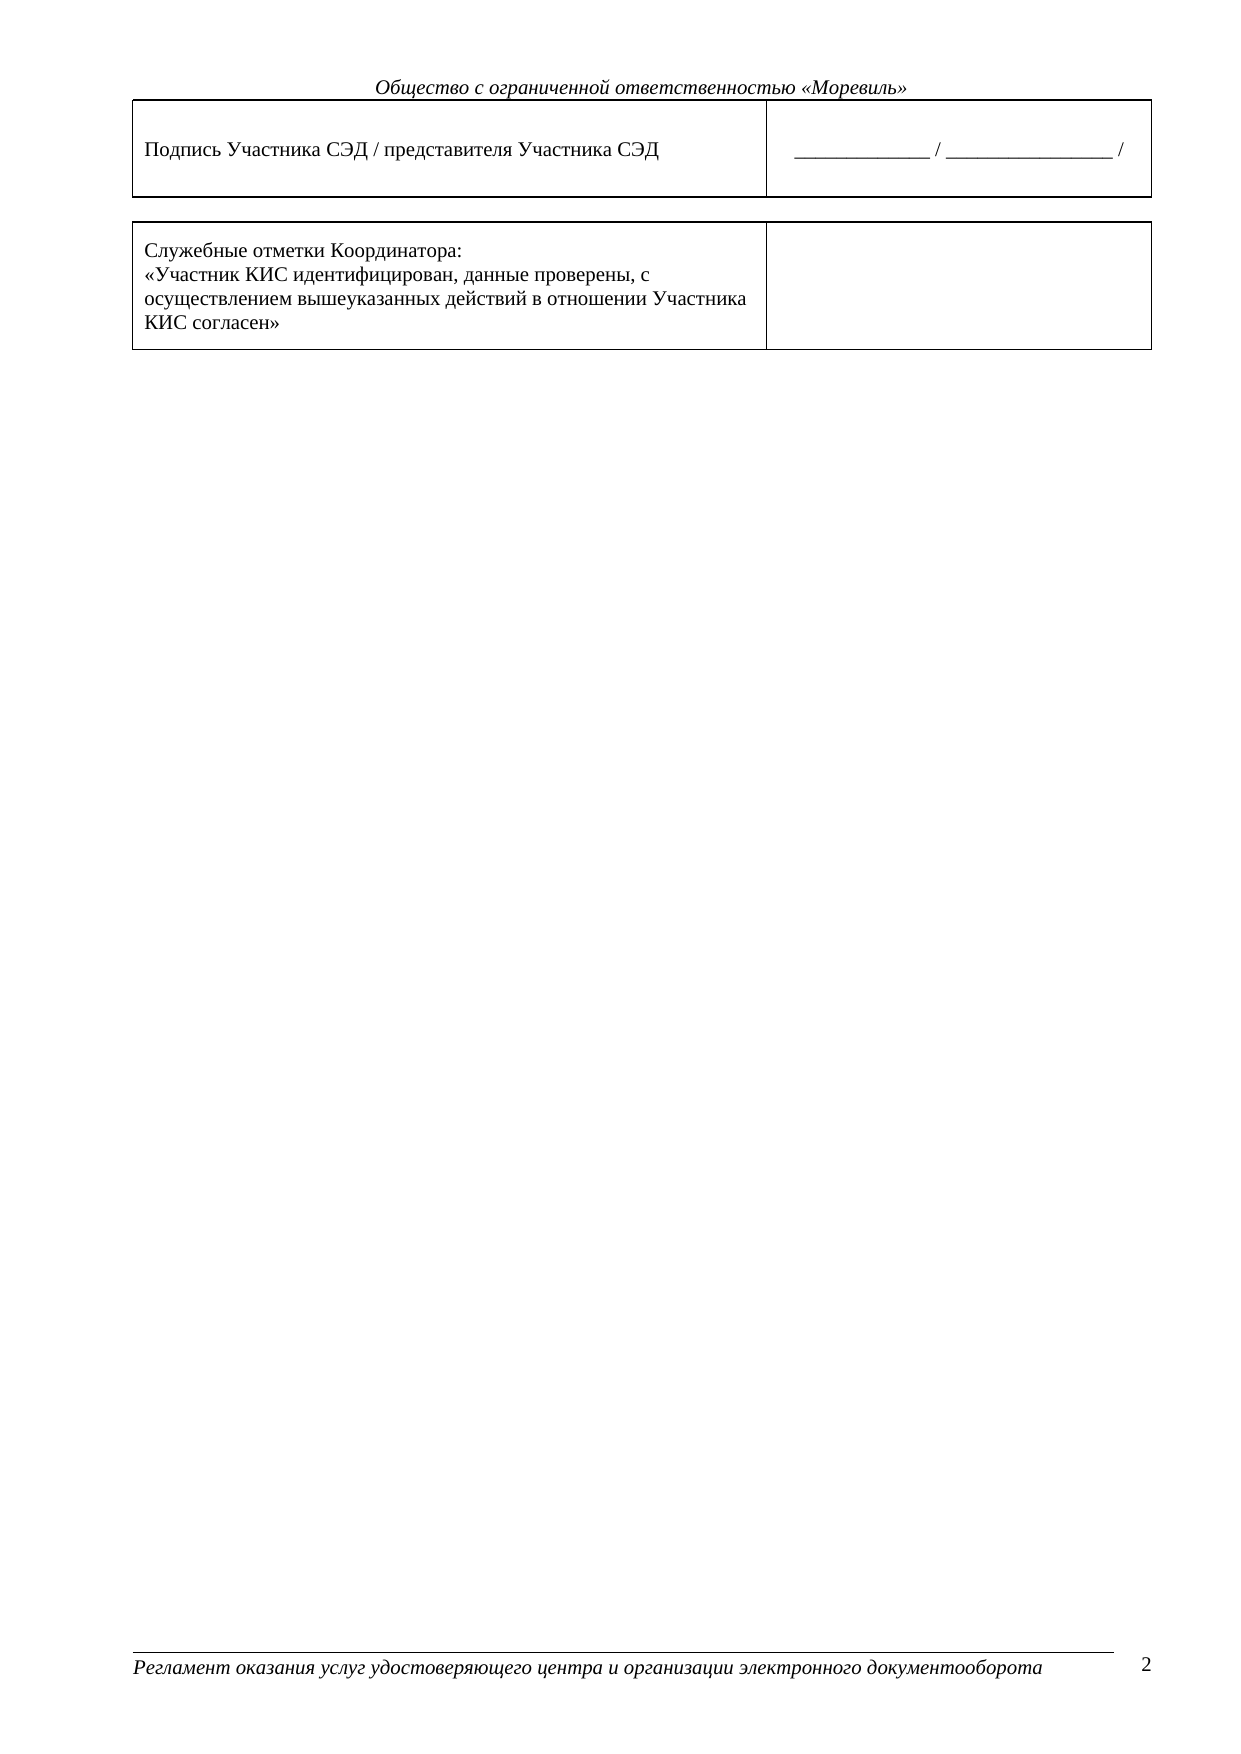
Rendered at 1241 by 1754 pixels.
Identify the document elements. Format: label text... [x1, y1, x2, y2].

table_header _____________ / ________________ / [767, 101, 1151, 196]
table_header [767, 223, 1151, 349]
table_header Подпись Участника СЭД / представителя Участника СЭД [133, 101, 766, 196]
table_header Служебные отметки Координатора: «Участник КИС идентифицирован, данные проверены, с осуществлением вышеуказанных действий в отношении Участника КИС согласен» [133, 223, 766, 349]
